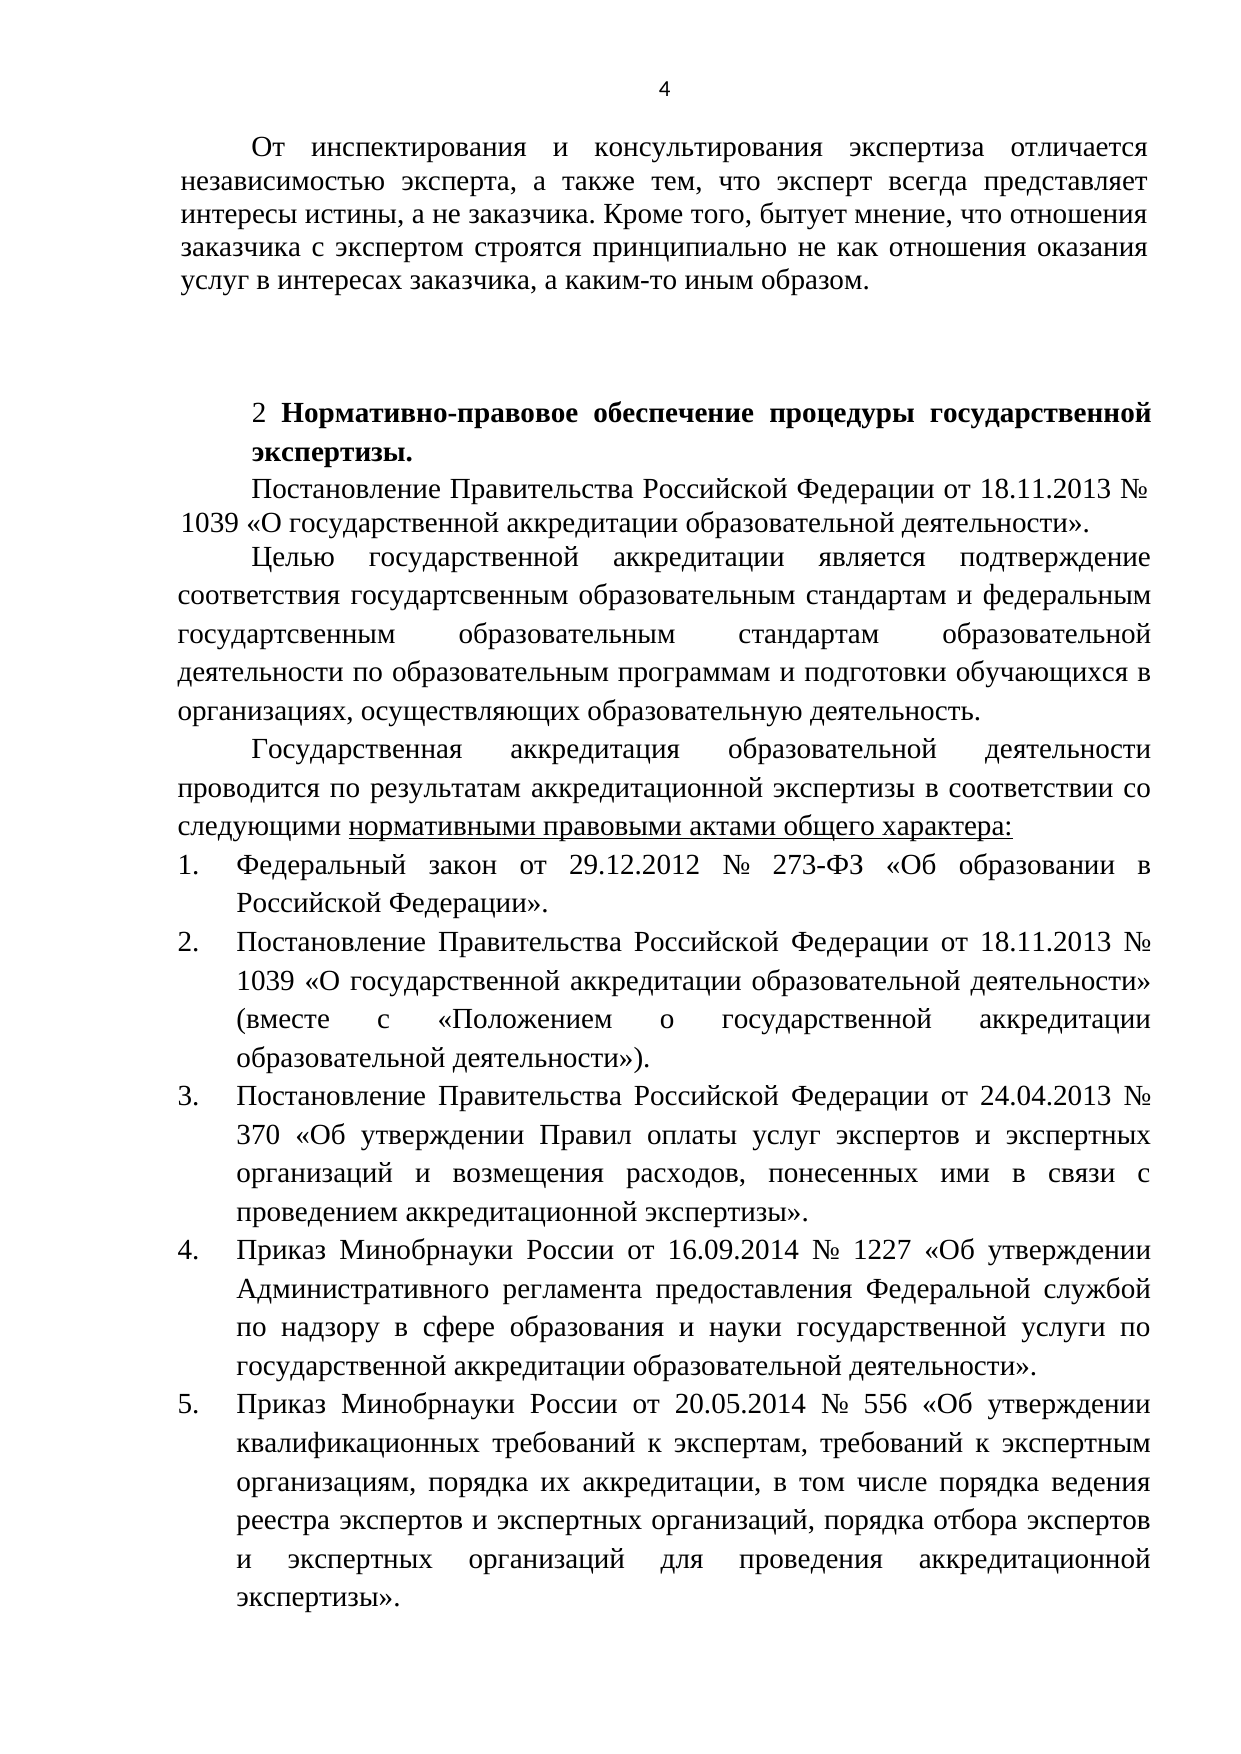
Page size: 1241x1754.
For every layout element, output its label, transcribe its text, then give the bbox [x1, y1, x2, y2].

text Целью государственной аккредитации является подтверждение соответствия государтсвенным образовательным стандартам и федеральным государтсвенным образовательным стандартам образовательной деятельности по образовательным программам и подготовки обучающихся в организациях, осуществляющих образовательную деятельность. [177, 539, 1152, 726]
list Федеральный закон от 29.12.2012 № 273-ФЗ «Об образовании в Российской Федерации». [177, 847, 1152, 919]
list Приказ Минобрнауки России от 20.05.2014 № 556 «Об утверждении квалификационных требований к экспертам, требований к экспертным организациям, порядка их аккредитации, в том числе порядка ведения реестра экспертов и экспертных организаций, порядка отбора экспертов и экспертных организаций для проведения аккредитационной экспертизы». [177, 1387, 1152, 1613]
list Постановление Правительства Российской Федерации от 18.11.2013 № 1039 «О государственной аккредитации образовательной деятельности» (вместе с «Положением о государственной аккредитации образовательной деятельности»). [177, 924, 1152, 1073]
list Постановление Правительства Российской Федерации от 24.04.2013 № 370 «Об утверждении Правил оплаты услуг экспертов и экспертных организаций и возмещения расходов, понесенных ими в связи с проведением аккредитационной экспертизы». [177, 1078, 1152, 1227]
text Постановление Правительства Российской Федерации от 18.11.2013 № 1039 «О государственной аккредитации образовательной деятельности». [180, 472, 1148, 539]
list Приказ Минобрнауки России от 16.09.2014 № 1227 «Об утверждении Административного регламента предоставления Федеральной службой по надзору в сфере образования и науки государственной услуги по государственной аккредитации образовательной деятельности». [177, 1232, 1152, 1382]
text От инспектирования и консультирования экспертиза отличается независимостью эксперта, а также тем, что эксперт всегда представляет интересы истины, а не заказчика. Кроме того, бытует мнение, что отношения заказчика с экспертом строятся принципиально не как отношения оказания услуг в интересах заказчика, а каким-то иным образом. [180, 130, 1148, 296]
text 2 Нормативно-правовое обеспечение процедуры государственной экспертизы. [252, 395, 1152, 467]
text Государственная аккредитация образовательной деятельности проводится по результатам аккредитационной экспертизы в соответствии со следующими нормативными правовыми актами общего характера: [177, 731, 1152, 842]
